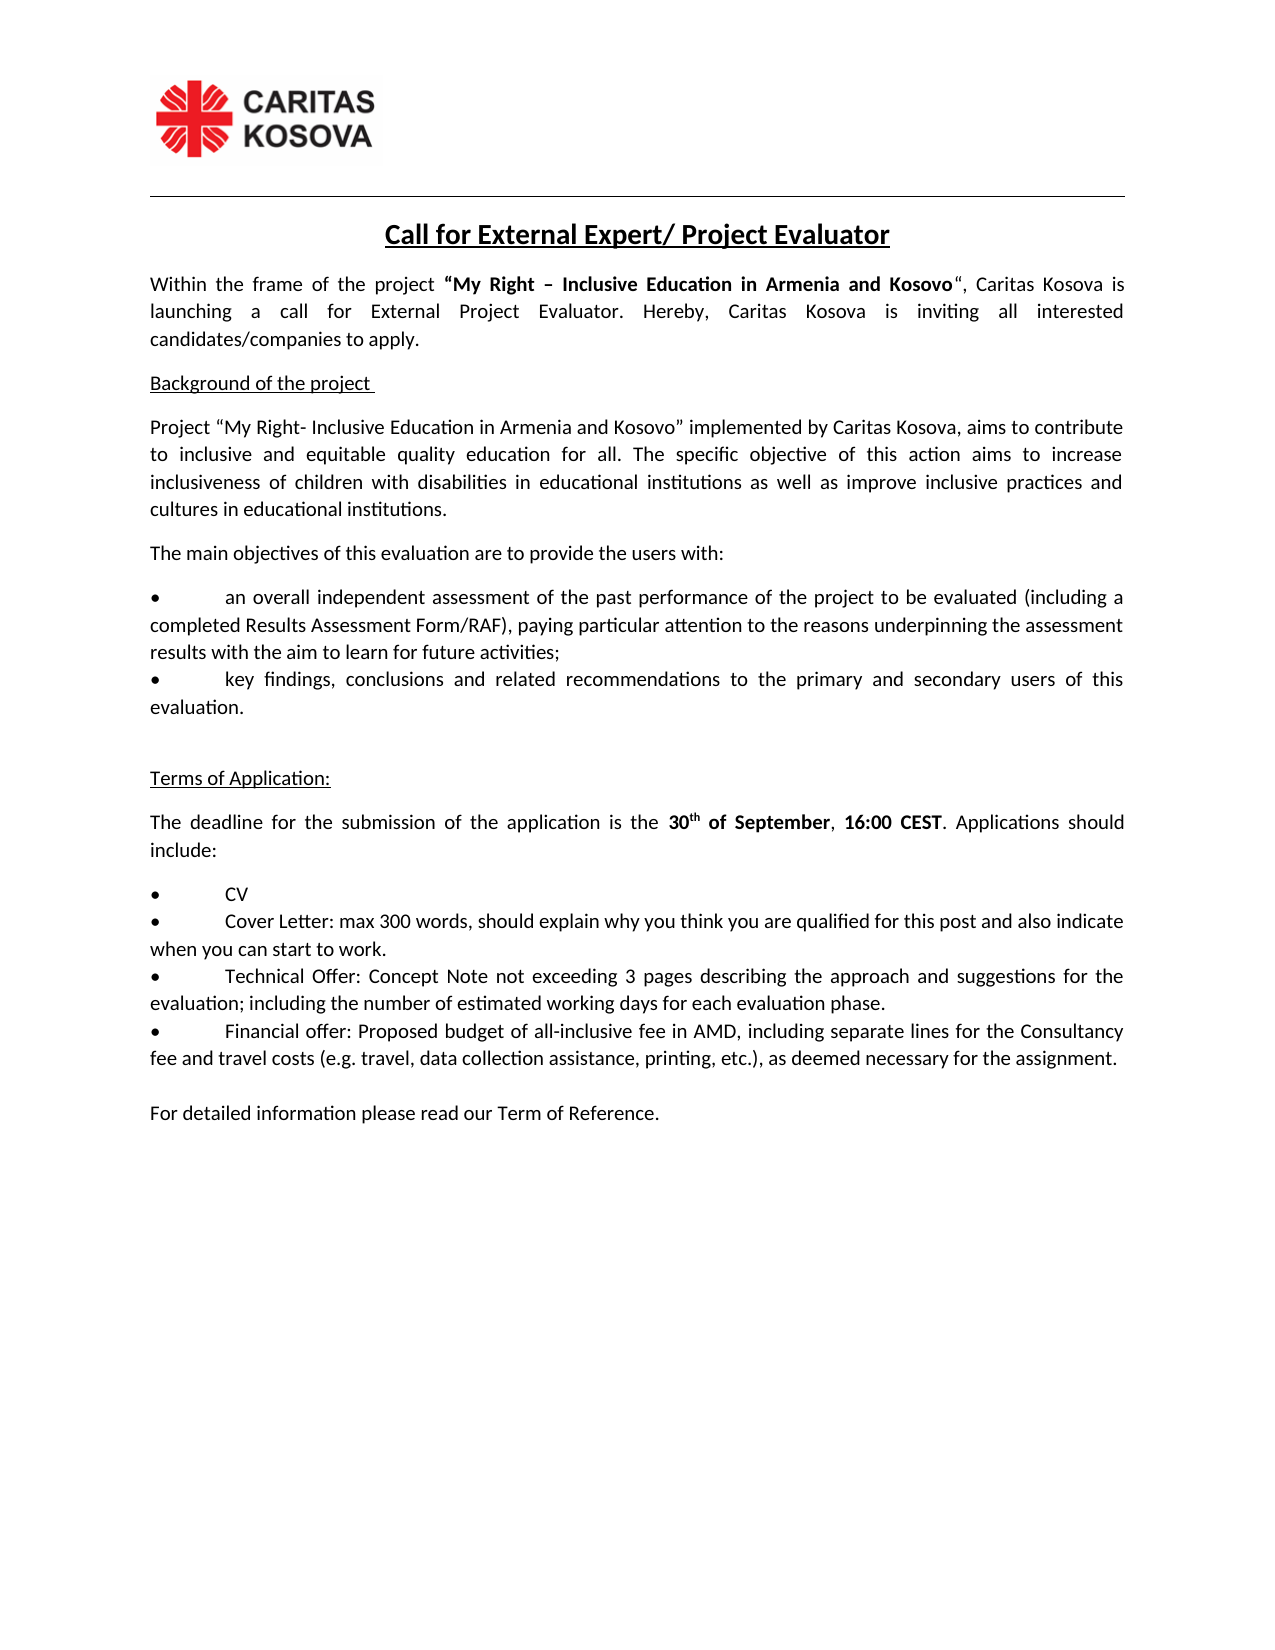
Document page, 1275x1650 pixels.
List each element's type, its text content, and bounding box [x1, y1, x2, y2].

text • Technical Offer: Concept Note not exceeding 3 pages describing the approach and suggestions for the evaluation; including the number of estimated working days for each evaluation phase. [150, 963, 1125, 1016]
text Background of the project [150, 370, 1125, 395]
text Call for External Expert/ Project Evaluator [150, 216, 1125, 252]
text • Cover Letter: max 300 words, should explain why you think you are qualified for this post and also indicate when you can start to work. [150, 908, 1125, 961]
text The main objectives of this evaluation are to provide the users with: [150, 540, 1125, 566]
text The deadline for the submission of the application is the 30th of September, 16:00 CEST. Applications should include: [150, 809, 1125, 862]
text • Financial offer: Proposed budget of all-inclusive fee in AMD, including separate lines for the Consultancy fee and travel costs (e.g. travel, data collection assistance, printing, etc.), as deemed necessary for the assignment. [150, 1018, 1125, 1071]
text Within the frame of the project “My Right – Inclusive Education in Armenia and Kosovo“, Caritas Kosova is launching a call for External Project Evaluator. Hereby, Caritas Kosova is inviting all interested candidates/companies to apply. [150, 271, 1125, 351]
text Project “My Right- Inclusive Education in Armenia and Kosovo” implemented by Caritas Kosova, aims to contribute to inclusive and equitable quality education for all. The specific objective of this action aims to increase inclusiveness of children with disabilities in educational institutions as well as improve inclusive practices and cultures in educational institutions. [150, 414, 1125, 522]
text • an overall independent assessment of the past performance of the project to be evaluated (including a completed Results Assessment Form/RAF), paying particular attention to the reasons underpinning the assessment results with the aim to learn for future activities; [150, 584, 1125, 664]
picture [150, 75, 383, 166]
text • key findings, conclusions and related recommendations to the primary and secondary users of this evaluation. [150, 667, 1125, 719]
text Terms of Application: [150, 765, 1125, 791]
text • CV [150, 881, 1125, 906]
text For detailed information please read our Term of Reference. [150, 1100, 1125, 1126]
